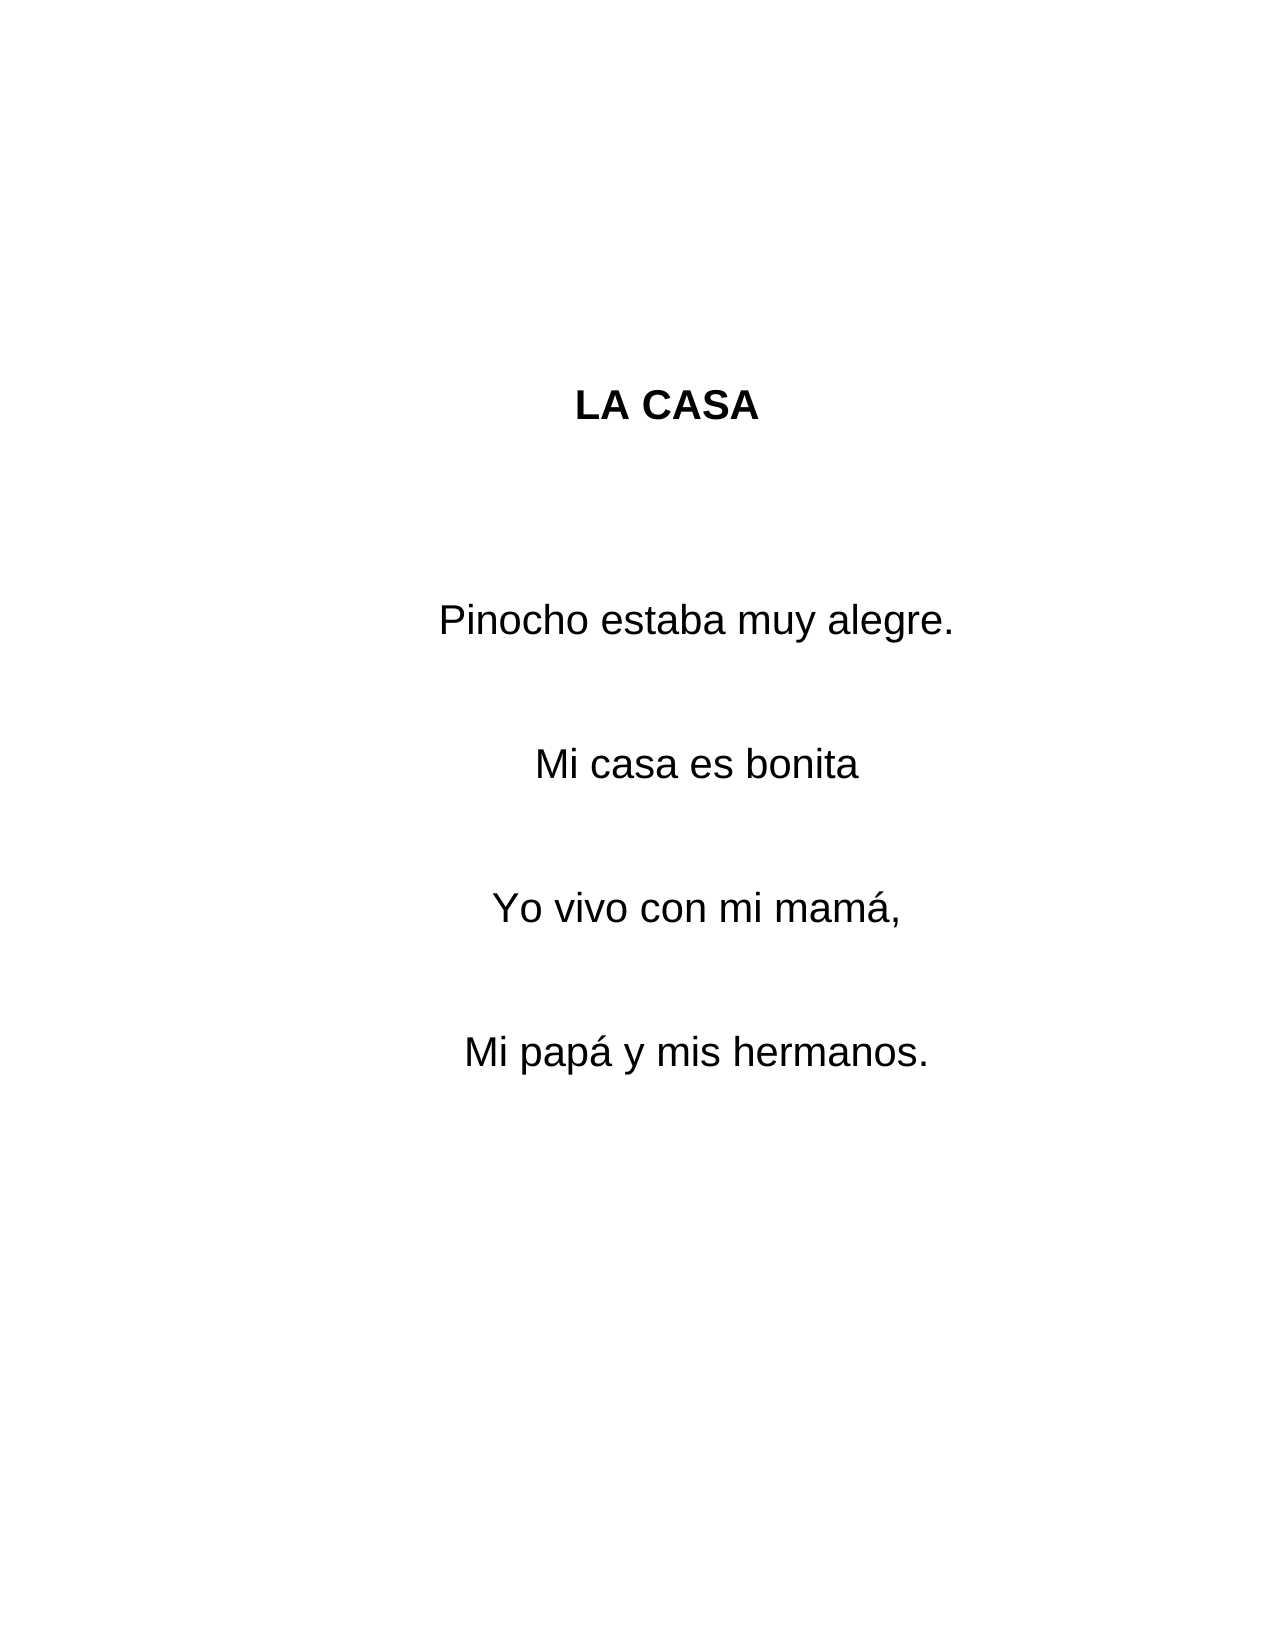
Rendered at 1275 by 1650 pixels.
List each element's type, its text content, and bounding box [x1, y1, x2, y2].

text Mi papá y mis hermanos. [236, 1027, 1098, 1075]
text Yo vivo con mi mamá, [236, 883, 1098, 931]
text LA CASA [236, 380, 1098, 428]
text Mi casa es bonita [236, 739, 1098, 787]
text Pinocho estaba muy alegre. [236, 596, 1098, 643]
